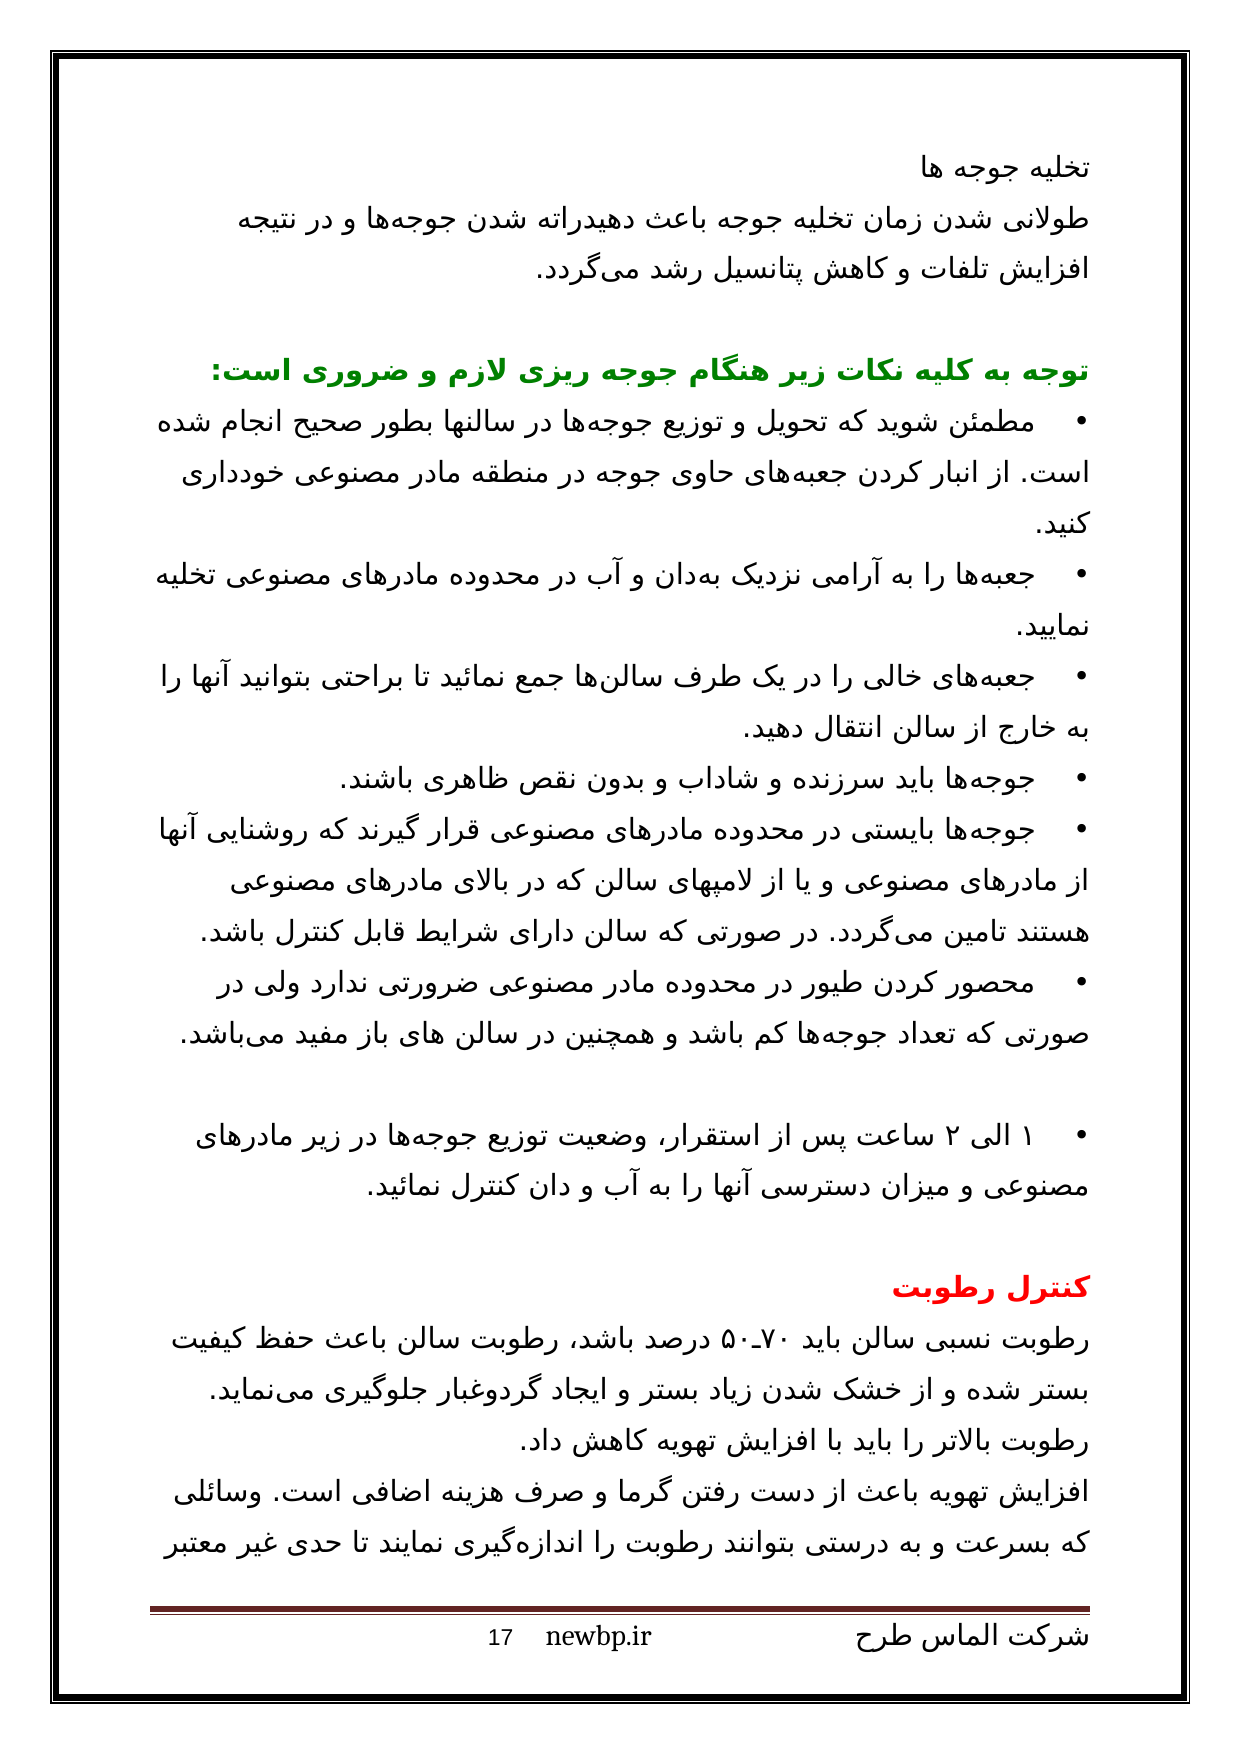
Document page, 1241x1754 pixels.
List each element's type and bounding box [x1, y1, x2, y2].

text [150, 150, 1090, 1559]
